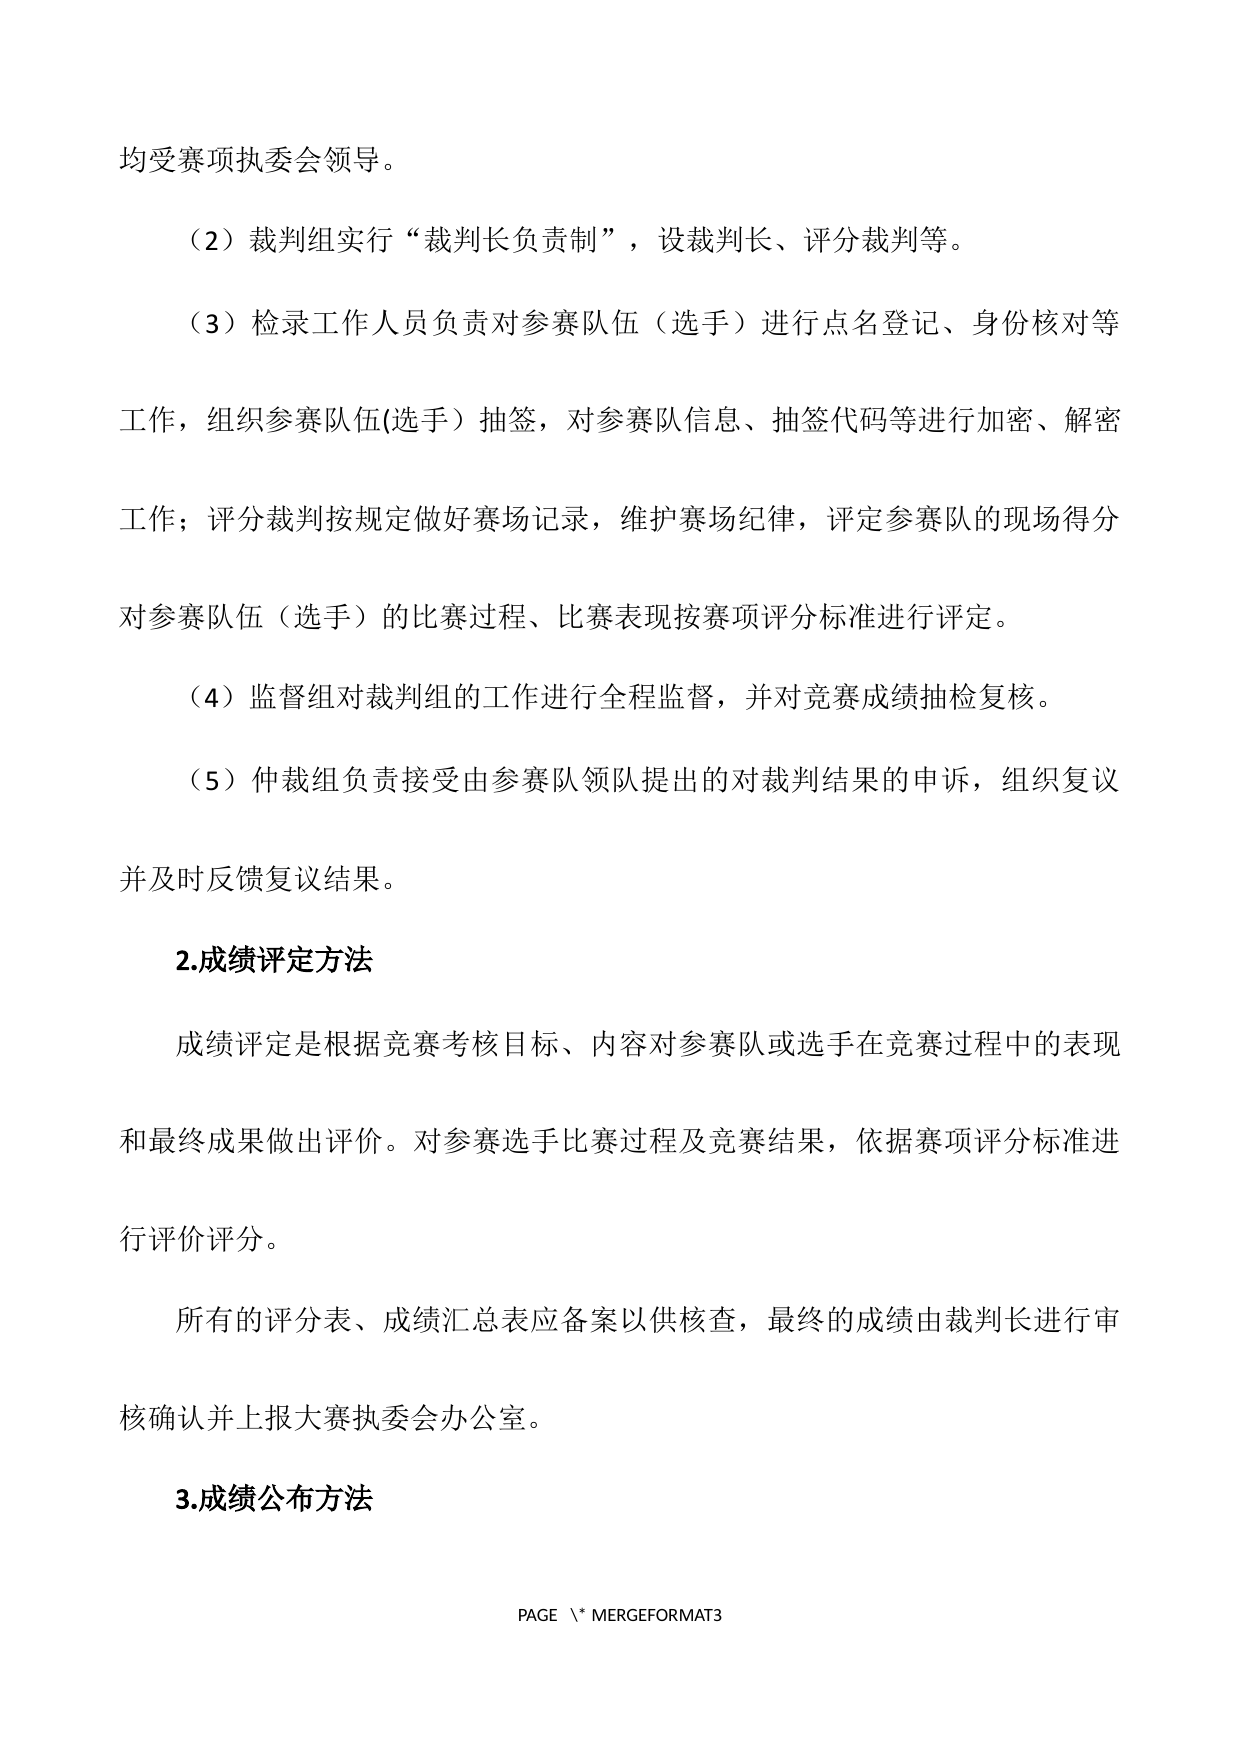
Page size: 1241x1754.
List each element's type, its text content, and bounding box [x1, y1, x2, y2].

text 所有的评分表、成绩汇总表应备案以供核查，最终的成绩由裁判长进行审核确认并上报大赛执委会办公室。 [118, 1286, 1122, 1448]
text 3.成绩公布方法 [118, 1465, 1122, 1530]
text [118, 125, 1122, 190]
text （3）检录工作人员负责对参赛队伍（选手）进行点名登记、身份核对等工作，组织参赛队伍(选手）抽签，对参赛队信息、抽签代码等进行加密、解密工作；评分裁判按规定做好赛场记录，维护赛场纪律，评定参赛队的现场得分，对参赛队伍（选手）的比赛过程、比赛表现按赛项评分标准进行评定。 [118, 290, 1122, 647]
text （5）仲裁组负责接受由参赛队领队提出的对裁判结果的申诉，组织复议并及时反馈复议结果。 [118, 747, 1122, 909]
text 成绩评定是根据竞赛考核目标、内容对参赛队或选手在竞赛过程中的表现和最终成果做出评价。对参赛选手比赛过程及竞赛结果，依据赛项评分标准进行评价评分。 [118, 1009, 1122, 1269]
text （4）监督组对裁判组的工作进行全程监督，并对竞赛成绩抽检复核。 [118, 664, 1122, 729]
text （2）裁判组实行“裁判长负责制”，设裁判长、评分裁判等。 [118, 206, 1122, 271]
text 2.成绩评定方法 [118, 926, 1122, 991]
